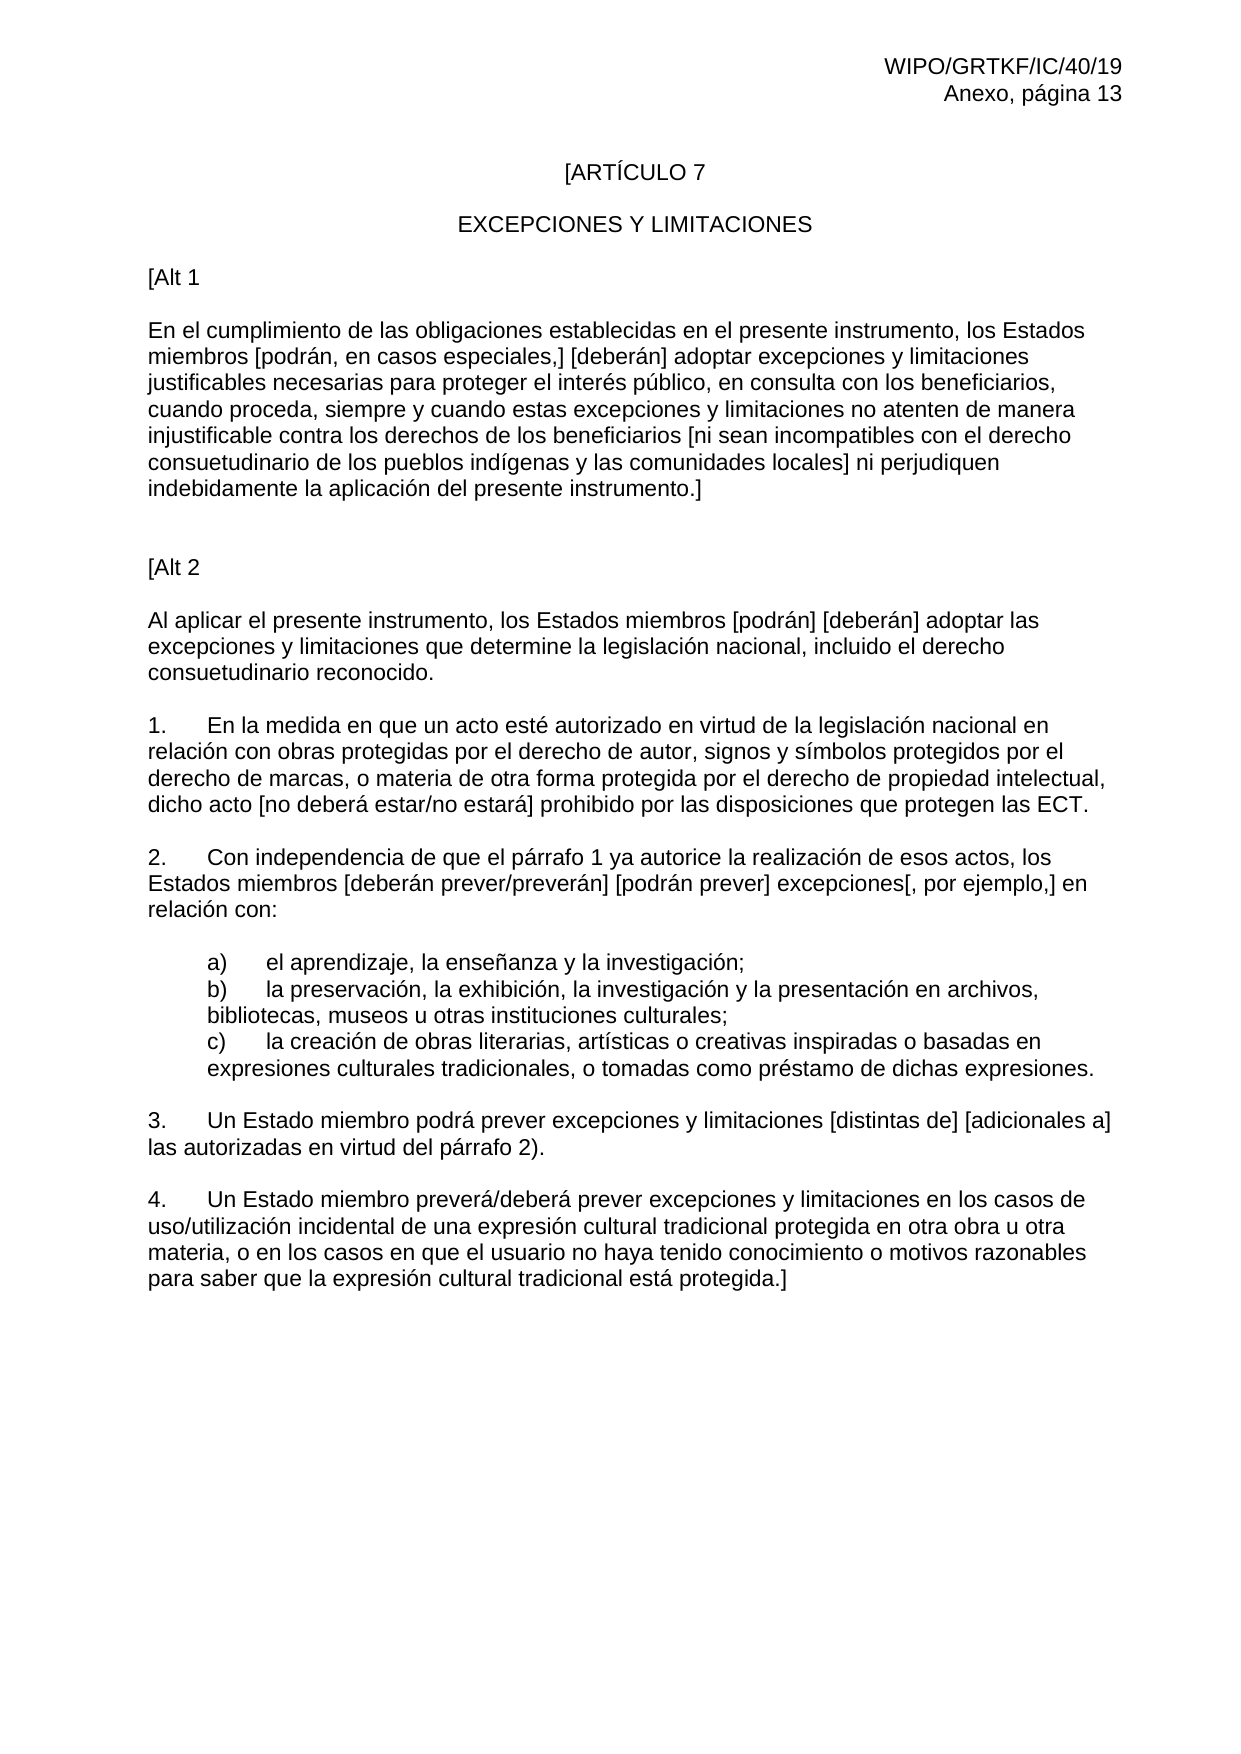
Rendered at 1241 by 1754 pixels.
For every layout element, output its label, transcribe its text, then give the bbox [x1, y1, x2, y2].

text [Alt 2 [148, 554, 1122, 580]
list la creación de obras literarias, artísticas o creativas inspiradas o basadas en expresiones culturales tradicionales, o tomadas como préstamo de dichas expresiones. [207, 1028, 1122, 1081]
list el aprendizaje, la enseñanza y la investigación; [207, 949, 1122, 976]
list la preservación, la exhibición, la investigación y la presentación en archivos, bibliotecas, museos u otras instituciones culturales; [207, 976, 1122, 1028]
text EXCEPCIONES Y LIMITACIONES [148, 211, 1122, 238]
list Un Estado miembro podrá prever excepciones y limitaciones [distintas de] [adicionales a] las autorizadas en virtud del párrafo 2). [148, 1107, 1122, 1160]
text [ARTÍCULO 7 [148, 158, 1122, 185]
text [Alt 1 [148, 264, 1122, 290]
text Al aplicar el presente instrumento, los Estados miembros [podrán] [deberán] adoptar las excepciones y limitaciones que determine la legislación nacional, incluido el derecho consuetudinario reconocido. [148, 607, 1122, 686]
list Un Estado miembro preverá/deberá prever excepciones y limitaciones en los casos de uso/utilización incidental de una expresión cultural tradicional protegida en otra obra u otra materia, o en los casos en que el usuario no haya tenido conocimiento o motivos razonables para saber que la expresión cultural tradicional está protegida.] [148, 1186, 1122, 1292]
text En el cumplimiento de las obligaciones establecidas en el presente instrumento, los Estados miembros [podrán, en casos especiales,] [deberán] adoptar excepciones y limitaciones justificables necesarias para proteger el interés público, en consulta con los beneficiarios, cuando proceda, siempre y cuando estas excepciones y limitaciones no atenten de manera injustificable contra los derechos de los beneficiarios [ni sean incompatibles con el derecho consuetudinario de los pueblos indígenas y las comunidades locales] ni perjudiquen indebidamente la aplicación del presente instrumento.] [148, 317, 1122, 501]
list Con independencia de que el párrafo 1 ya autorice la realización de esos actos, los Estados miembros [deberán prever/preverán] [podrán prever] excepciones[, por ejemplo,] en relación con: [148, 844, 1122, 923]
list En la medida en que un acto esté autorizado en virtud de la legislación nacional en relación con obras protegidas por el derecho de autor, signos y símbolos protegidos por el derecho de marcas, o materia de otra forma protegida por el derecho de propiedad intelectual, dicho acto [no deberá estar/no estará] prohibido por las disposiciones que protegen las ECT. [148, 712, 1122, 817]
